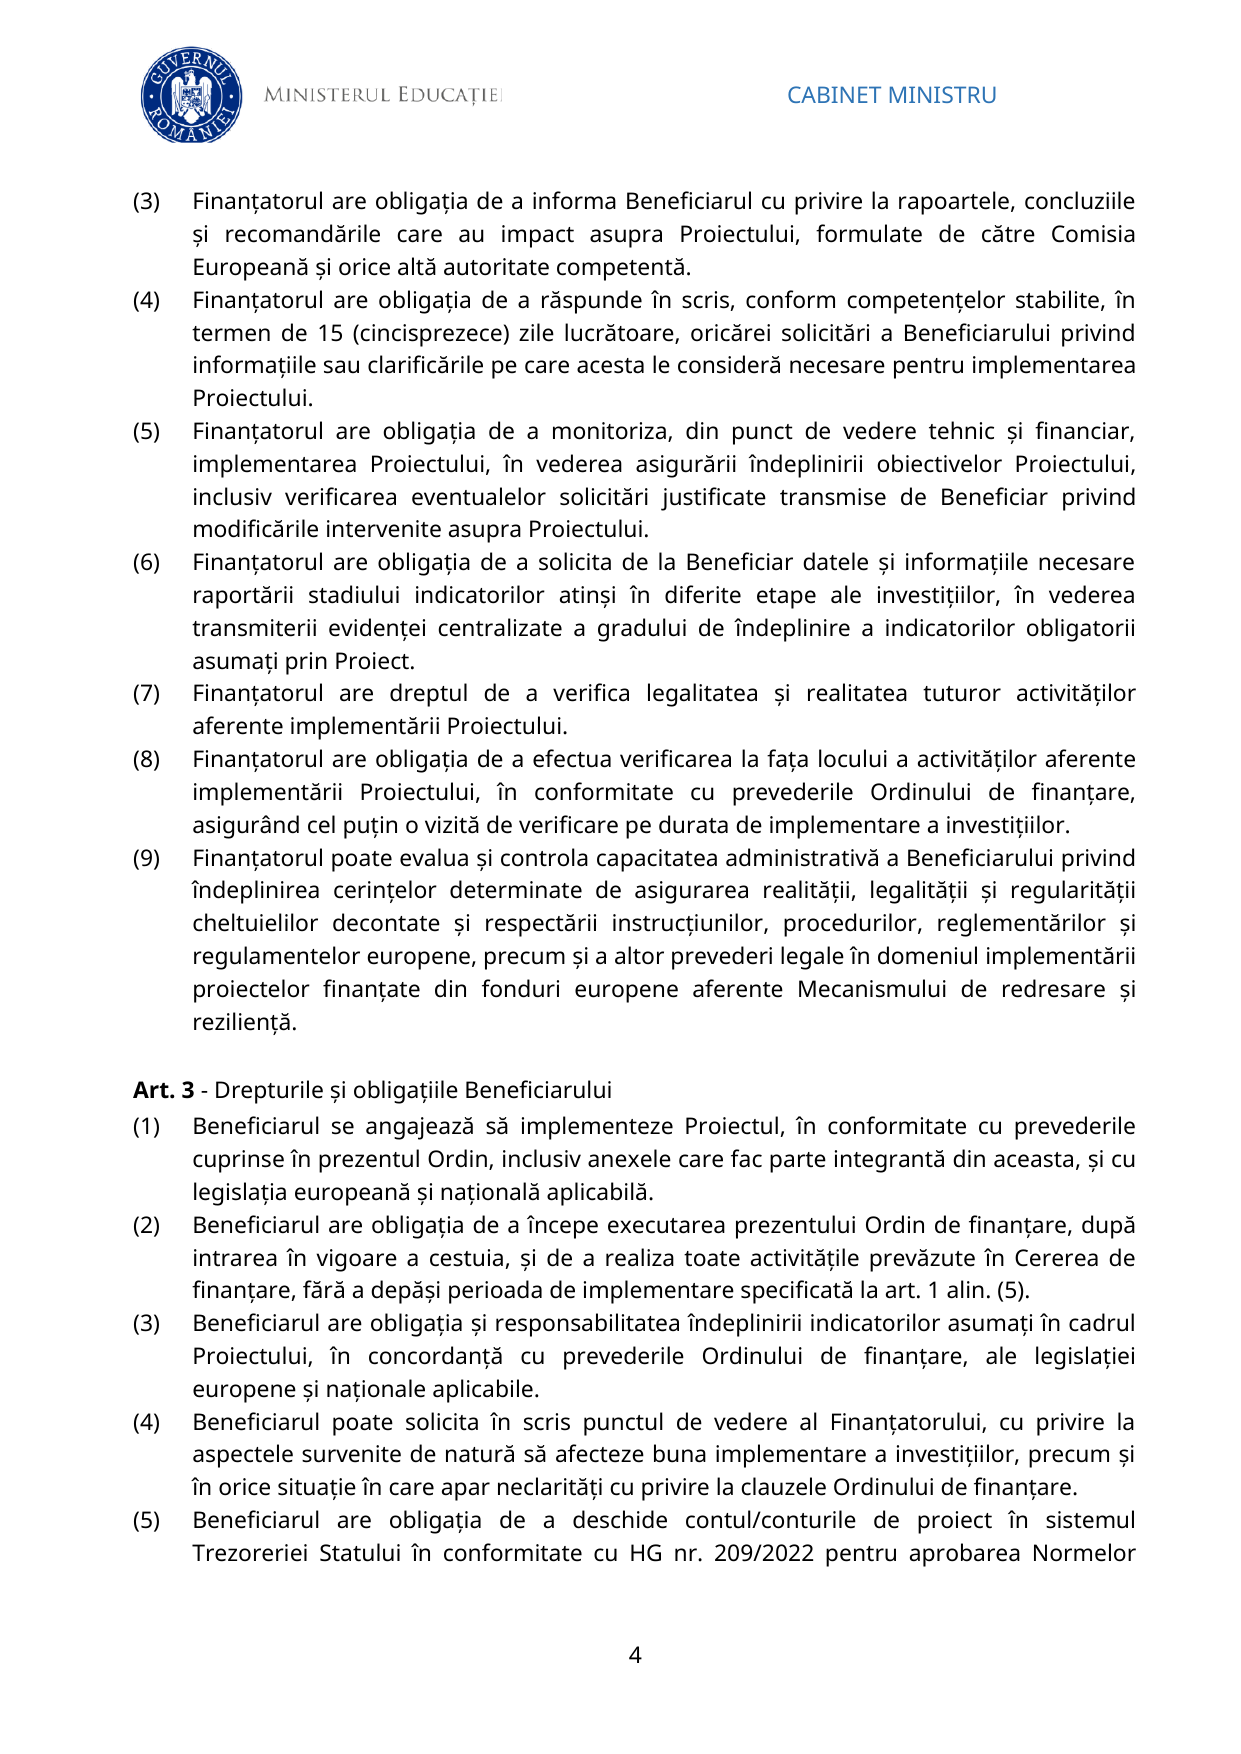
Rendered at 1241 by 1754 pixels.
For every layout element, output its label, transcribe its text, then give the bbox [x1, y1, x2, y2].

list Beneficiarul poate solicita în scris punctul de vedere al Finanțatorului, cu privire la aspectele survenite de natură să afecteze buna implementare a investițiilor, precum și în orice situație în care apar neclarități cu privire la clauzele Ordinului de finanțare. [133, 1406, 1137, 1502]
list Finanțatorul are obligația de a efectua verificarea la fața locului a activităților aferente implementării Proiectului, în conformitate cu prevederile Ordinului de finanțare, asigurând cel puțin o vizită de verificare pe durata de implementare a investițiilor. [133, 743, 1137, 840]
list Beneficiarul se angajează să implementeze Proiectul, în conformitate cu prevederile cuprinse în prezentul Ordin, inclusiv anexele care fac parte integrantă din aceasta, și cu legislația europeană și națională aplicabilă. [133, 1110, 1137, 1207]
list Finanțatorul are obligația de a solicita de la Beneficiar datele și informațiile necesare raportării stadiului indicatorilor atinși în diferite etape ale investițiilor, în vederea transmiterii evidenței centralizate a gradului de îndeplinire a indicatorilor obligatorii asumați prin Proiect. [133, 546, 1137, 676]
list Beneficiarul are obligația și responsabilitatea îndeplinirii indicatorilor asumați în cadrul Proiectului, în concordanță cu prevederile Ordinului de finanțare, ale legislației europene și naționale aplicabile. [133, 1307, 1137, 1404]
list Beneficiarul are obligația de a începe executarea prezentului Ordin de finanțare, după intrarea în vigoare a cestuia, și de a realiza toate activitățile prevăzute în Cererea de finanțare, fără a depăși perioada de implementare specificată la art. 1 alin. (5). [133, 1209, 1137, 1306]
list Finanțatorul are obligația de a răspunde în scris, conform competențelor stabilite, în termen de 15 (cincisprezece) zile lucrătoare, oricărei solicitări a Beneficiarului privind informațiile sau clarificările pe care acesta le consideră necesare pentru implementarea Proiectului. [133, 284, 1137, 413]
picture [139, 45, 502, 142]
list Finanțatorul are dreptul de a verifica legalitatea și realitatea tuturor activităților aferente implementării Proiectului. [133, 677, 1137, 741]
list Finanțatorul are obligația de a monitoriza, din punct de vedere tehnic și financiar, implementarea Proiectului, în vederea asigurării îndeplinirii obiectivelor Proiectului, inclusiv verificarea eventualelor solicitări justificate transmise de Beneficiar privind modificările intervenite asupra Proiectului. [133, 415, 1137, 544]
text Art. 3 - Drepturile și obligațiile Beneficiarului [133, 1074, 1137, 1106]
list Finanțatorul poate evalua și controla capacitatea administrativă a Beneficiarului privind îndeplinirea cerințelor determinate de asigurarea realității, legalității și regularității cheltuielilor decontate și respectării instrucțiunilor, procedurilor, reglementărilor și regulamentelor europene, precum și a altor prevederi legale în domeniul implementării proiectelor finanțate din fonduri europene aferente Mecanismului de redresare și reziliență. [133, 841, 1137, 1037]
list Finanțatorul are obligația de a informa Beneficiarul cu privire la rapoartele, concluziile și recomandările care au impact asupra Proiectului, formulate de către Comisia Europeană și orice altă autoritate competentă. [133, 185, 1137, 282]
